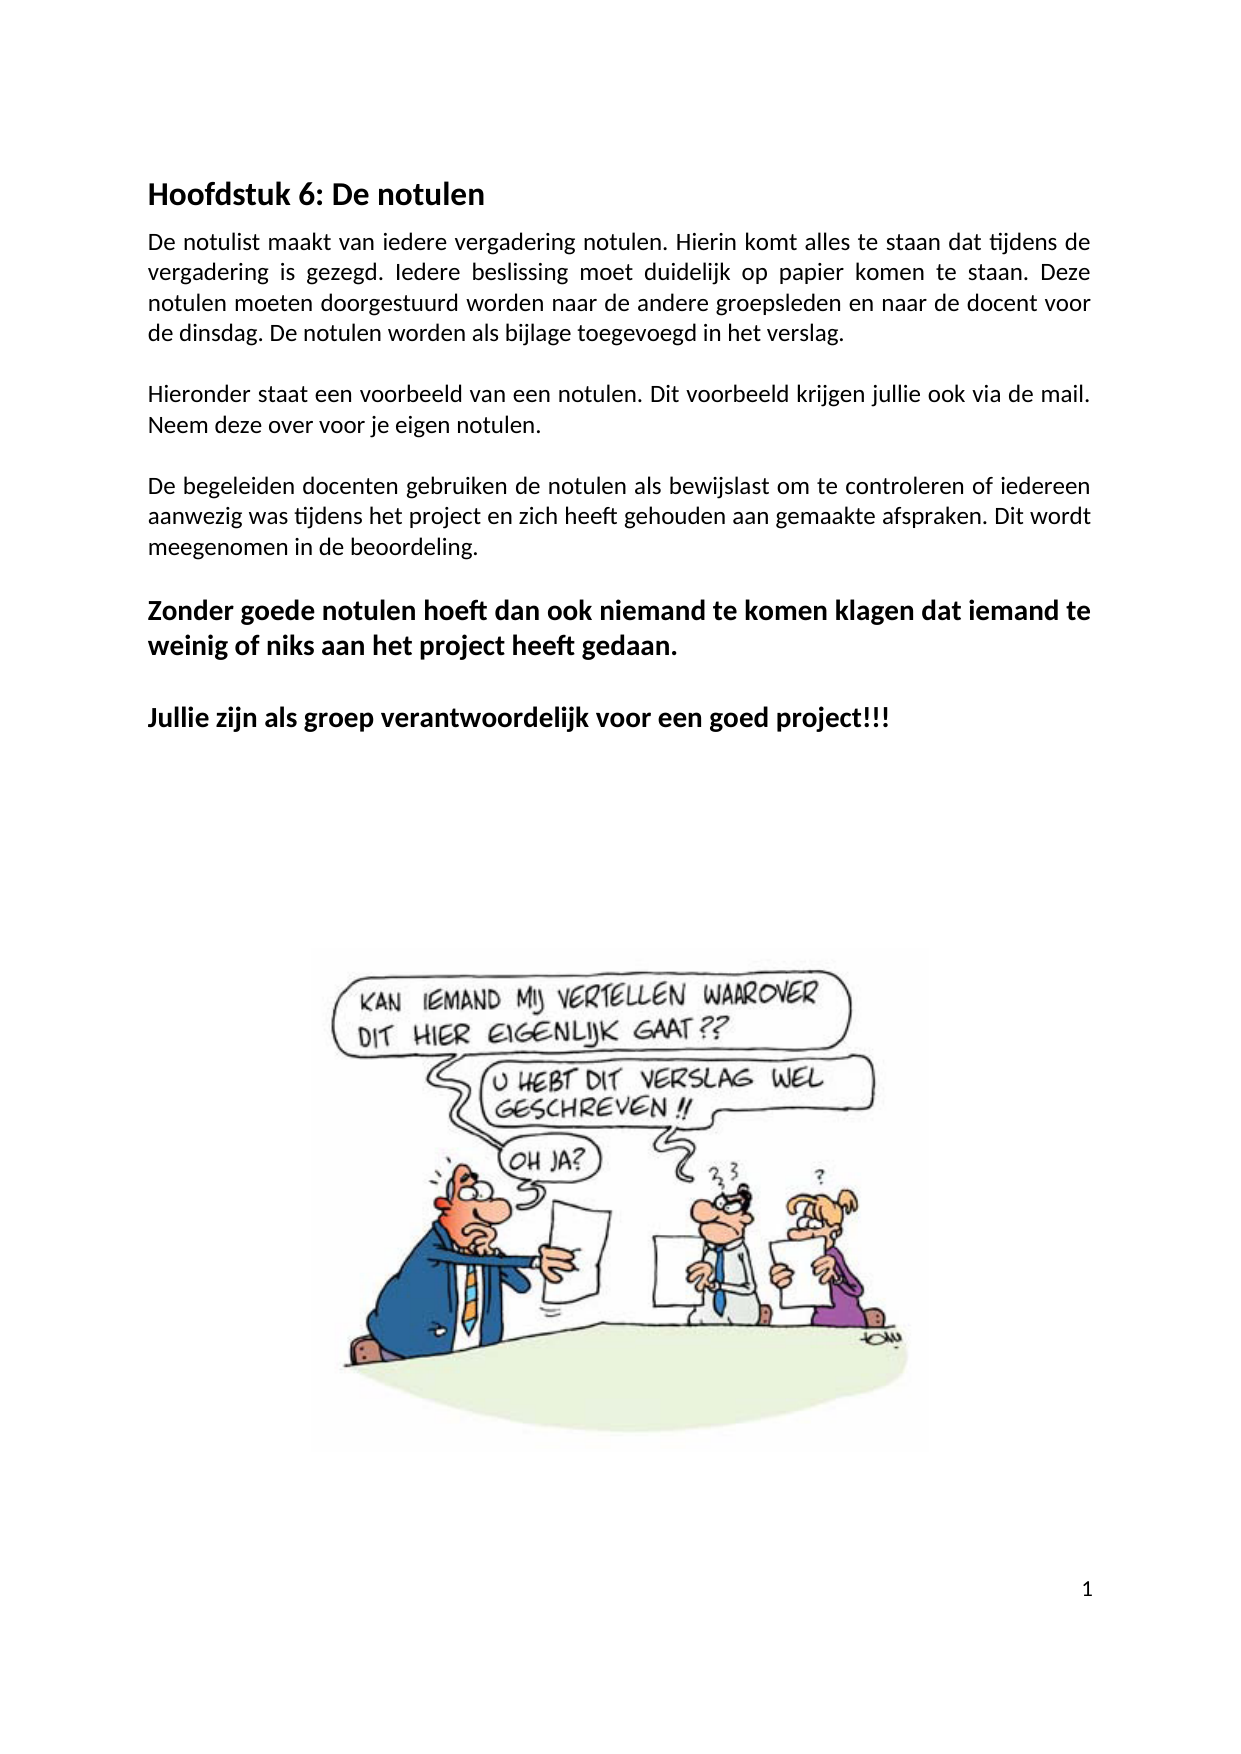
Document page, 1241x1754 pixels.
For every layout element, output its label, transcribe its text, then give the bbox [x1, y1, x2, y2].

subtitle Hoofdstuk 6: De notulen [148, 173, 1093, 213]
text Jullie zijn als groep verantwoordelijk voor een goed project!!! [148, 699, 1093, 734]
text De notulist maakt van iedere vergadering notulen. Hierin komt alles te staan dat tijdens de vergadering is gezegd. Iedere beslissing moet duidelijk op papier komen te staan. Deze notulen moeten doorgestuurd worden naar de andere groepsleden en naar de docent voor de dinsdag. De notulen worden als bijlage toegevoegd in het verslag. [148, 226, 1093, 348]
text Zonder goede notulen hoeft dan ook niemand te komen klagen dat iemand te weinig of niks aan het project heeft gedaan. [148, 592, 1093, 663]
text De begeleiden docenten gebruiken de notulen als bewijslast om te controleren of iedereen aanwezig was tijdens het project en zich heeft gehouden aan gemaakte afspraken. Dit wordt meegenomen in de beoordeling. [148, 470, 1093, 561]
text Hieronder staat een voorbeeld van een notulen. Dit voorbeeld krijgen jullie ook via de mail. Neem deze over voor je eigen notulen. [148, 378, 1093, 439]
picture [310, 948, 930, 1452]
